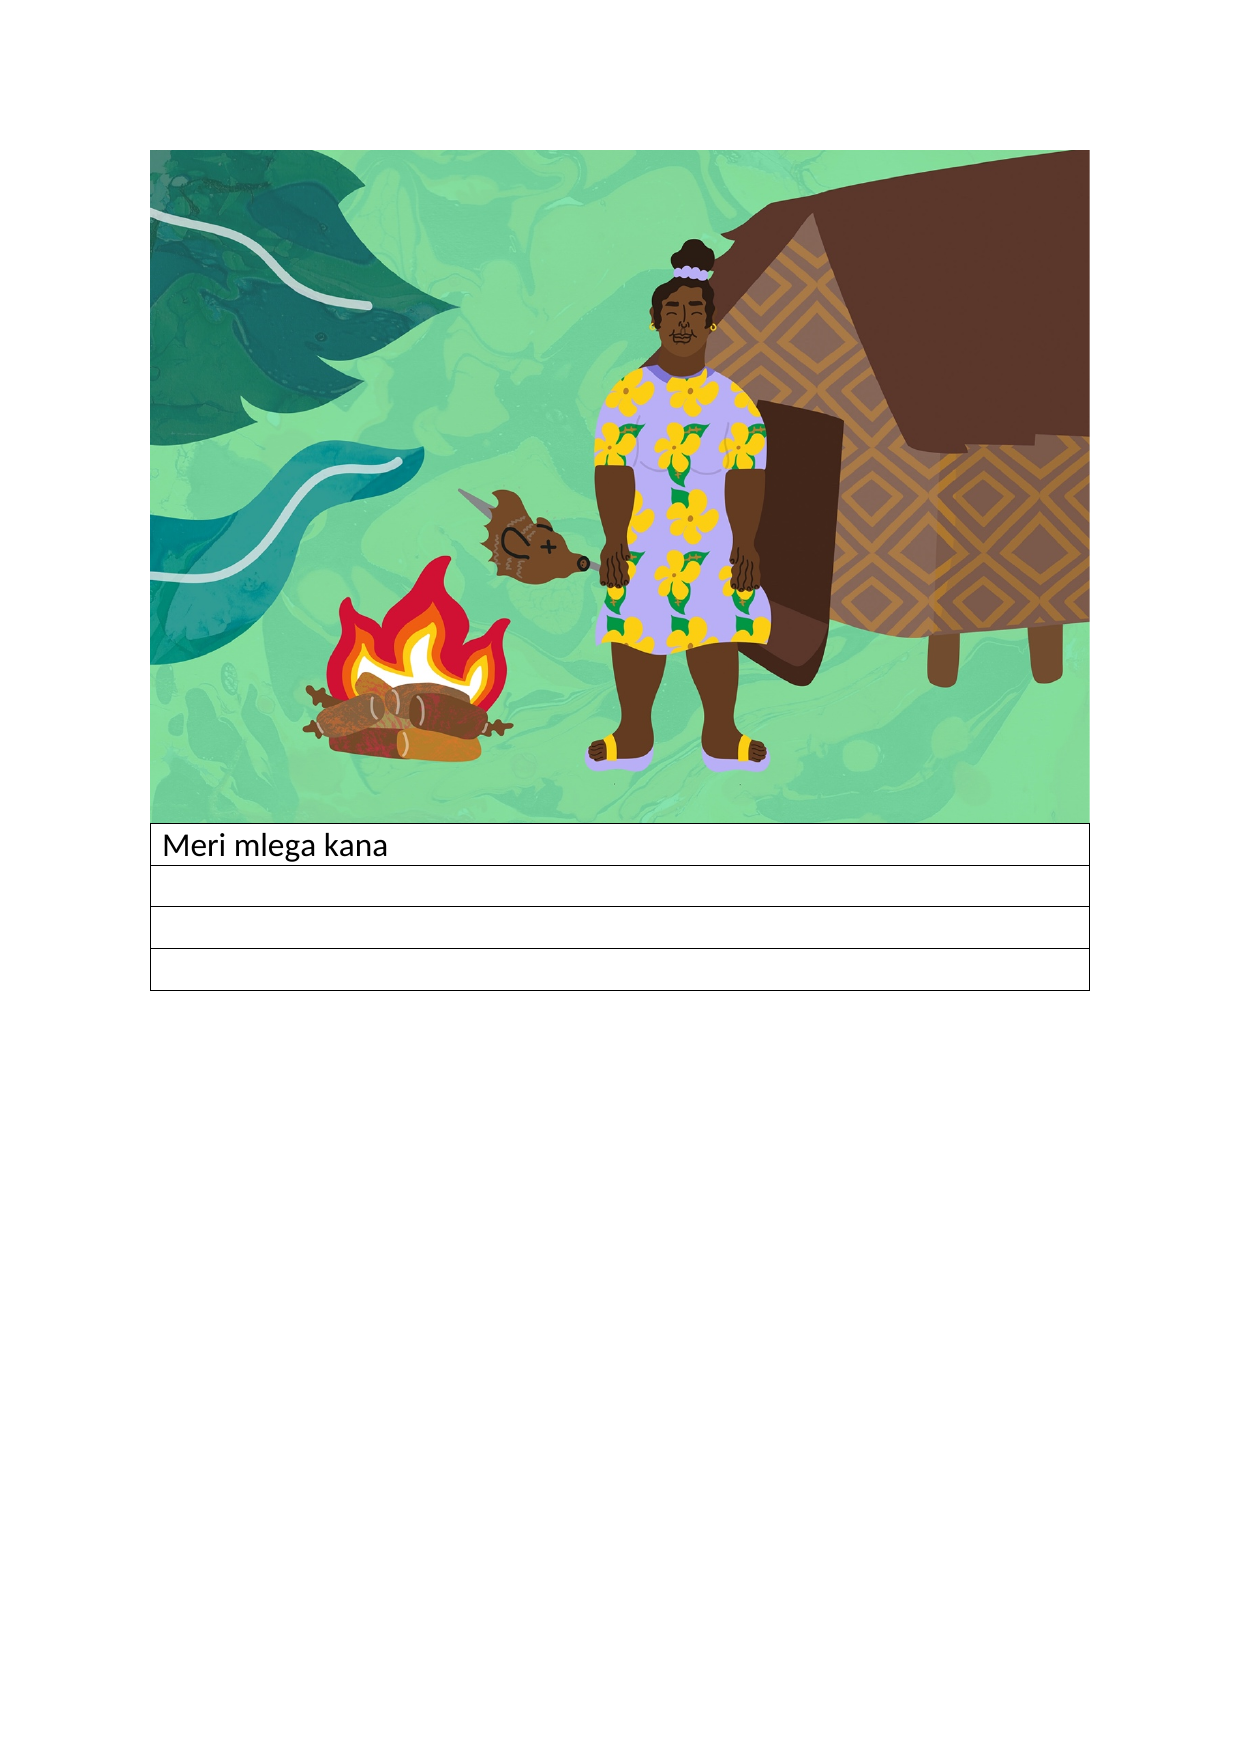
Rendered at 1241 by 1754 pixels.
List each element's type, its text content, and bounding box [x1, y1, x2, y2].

table_cell [151, 907, 1089, 948]
table_header Meri mlega kana [151, 824, 1089, 864]
table_cell [151, 949, 1089, 990]
table_cell [151, 866, 1089, 906]
picture [150, 150, 1090, 823]
